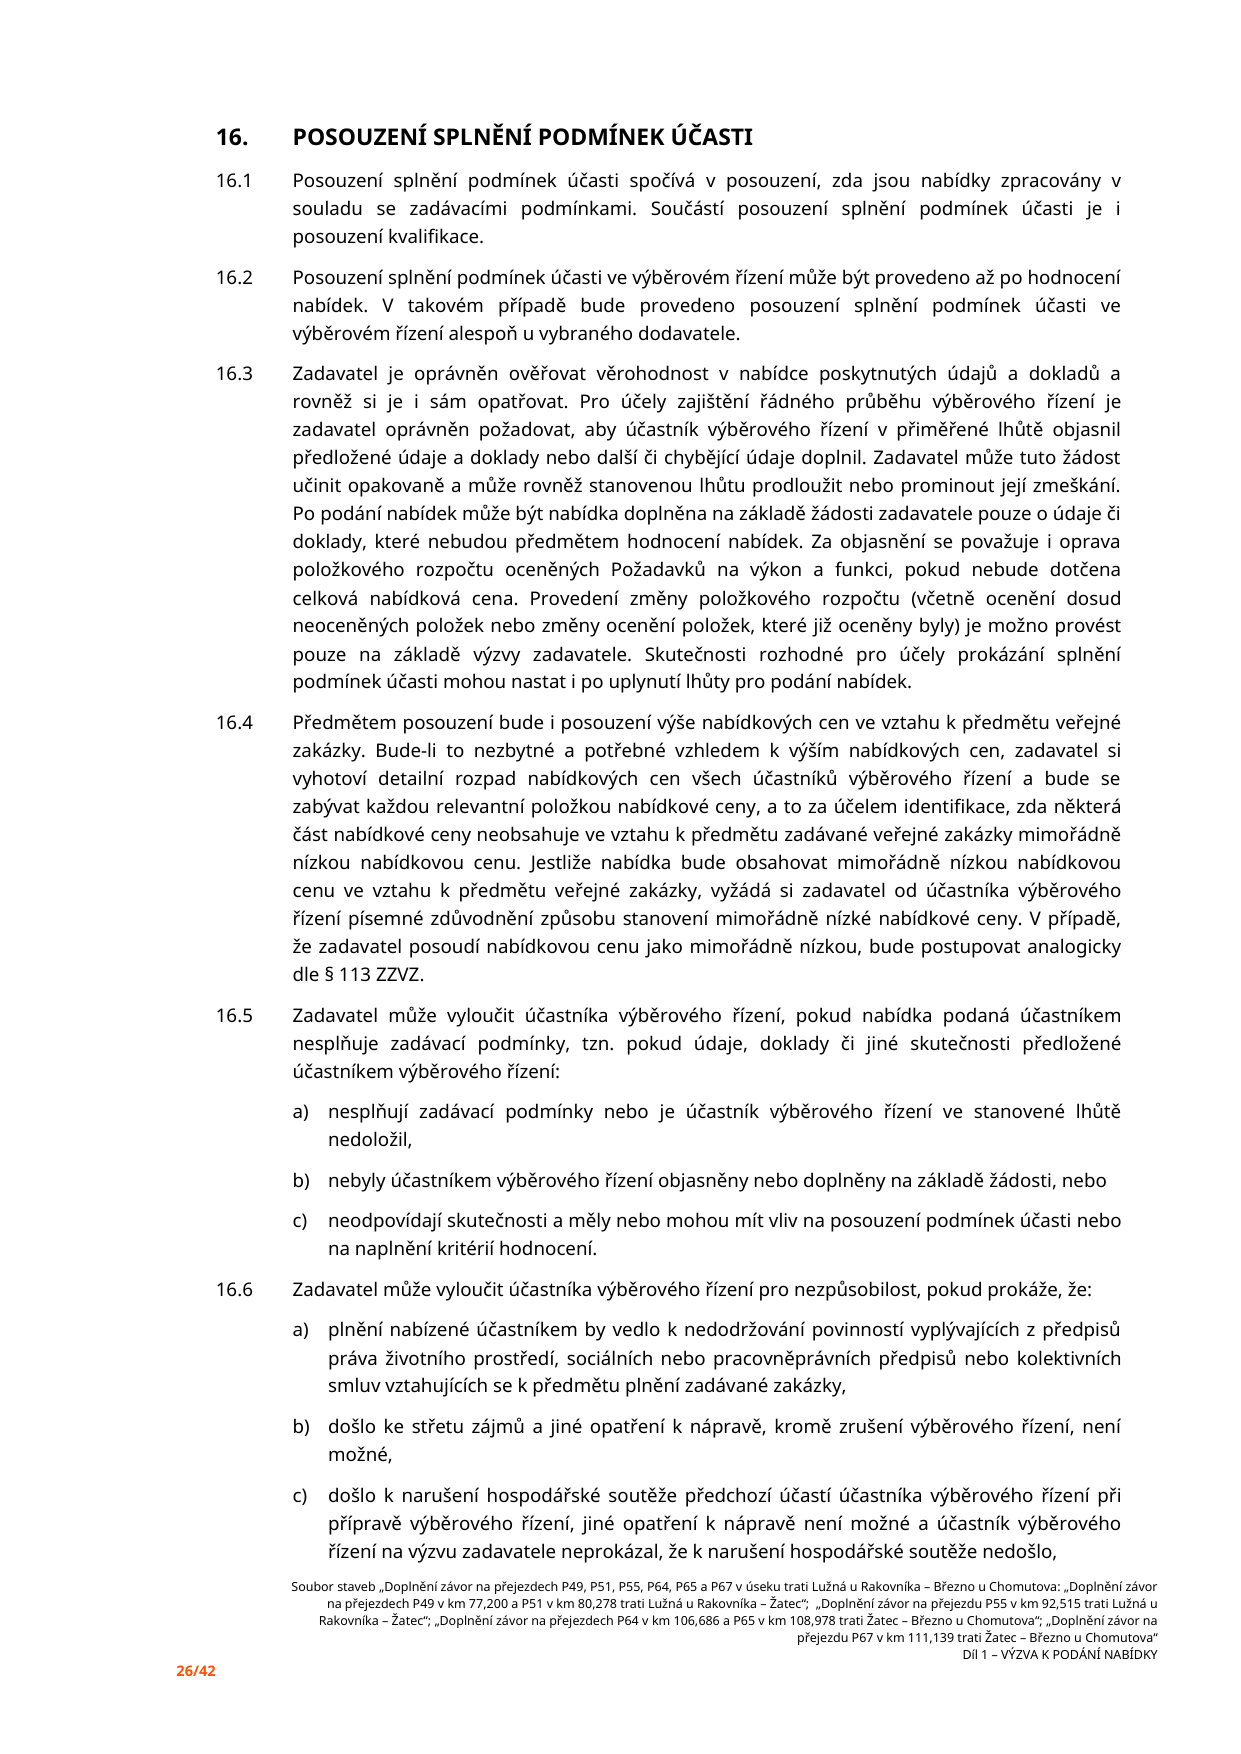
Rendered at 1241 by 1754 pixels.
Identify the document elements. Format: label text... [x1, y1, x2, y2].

list nesplňují zadávací podmínky nebo je účastník výběrového řízení ve stanovené lhůtě nedoložil, [292, 1099, 1122, 1152]
text Předmětem posouzení bude i posouzení výše nabídkových cen ve vztahu k předmětu veřejné zakázky. Bude-li to nezbytné a potřebné vzhledem k výším nabídkových cen, zadavatel si vyhotoví detailní rozpad nabídkových cen všech účastníků výběrového řízení a bude se zabývat každou relevantní položkou nabídkové ceny, a to za účelem identifikace, zda některá část nabídkové ceny neobsahuje ve vztahu k předmětu zadávané veřejné zakázky mimořádně nízkou nabídkovou cenu. Jestliže nabídka bude obsahovat mimořádně nízkou nabídkovou cenu ve vztahu k předmětu veřejné zakázky, vyžádá si zadavatel od účastníka výběrového řízení písemné zdůvodnění způsobu stanovení mimořádně nízké nabídkové ceny. V případě, že zadavatel posoudí nabídkovou cenu jako mimořádně nízkou, bude postupovat analogicky dle § 113 ZZVZ. [216, 709, 1122, 987]
list došlo k narušení hospodářské soutěže předchozí účastí účastníka výběrového řízení při přípravě výběrového řízení, jiné opatření k nápravě není možné a účastník výběrového řízení na výzvu zadavatele neprokázal, že k narušení hospodářské soutěže nedošlo, [292, 1482, 1122, 1563]
list nebyly účastníkem výběrového řízení objasněny nebo doplněny na základě žádosti, nebo [292, 1167, 1122, 1193]
list plnění nabízené účastníkem by vedlo k nedodržování povinností vyplývajících z předpisů práva životního prostředí, sociálních nebo pracovněprávních předpisů nebo kolektivních smluv vztahujících se k předmětu plnění zadávané zakázky, [292, 1317, 1122, 1398]
text Zadavatel může vyloučit účastníka výběrového řízení, pokud nabídka podaná účastníkem nesplňuje zadávací podmínky, tzn. pokud údaje, doklady či jiné skutečnosti předložené účastníkem výběrového řízení: [216, 1002, 1122, 1084]
list došlo ke střetu zájmů a jiné opatření k nápravě, kromě zrušení výběrového řízení, není možné, [292, 1413, 1122, 1467]
list neodpovídají skutečnosti a měly nebo mohou mít vliv na posouzení podmínek účasti nebo na naplnění kritérií hodnocení. [292, 1208, 1122, 1261]
text Posouzení splnění podmínek účasti spočívá v posouzení, zda jsou nabídky zpracovány v souladu se zadávacími podmínkami. Součástí posouzení splnění podmínek účasti je i posouzení kvalifikace. [216, 167, 1122, 249]
text Zadavatel může vyloučit účastníka výběrového řízení pro nezpůsobilost, pokud prokáže, že: [216, 1276, 1122, 1302]
text Zadavatel je oprávněn ověřovat věrohodnost v nabídce poskytnutých údajů a dokladů a rovněž si je i sám opatřovat. Pro účely zajištění řádného průběhu výběrového řízení je zadavatel oprávněn požadovat, aby účastník výběrového řízení v přiměřené lhůtě objasnil předložené údaje a doklady nebo další či chybějící údaje doplnil. Zadavatel může tuto žádost učinit opakovaně a může rovněž stanovenou lhůtu prodloužit nebo prominout její zmeškání. Po podání nabídek může být nabídka doplněna na základě žádosti zadavatele pouze o údaje či doklady, které nebudou předmětem hodnocení nabídek. Za objasnění se považuje i oprava položkového rozpočtu oceněných Požadavků na výkon a funkci, pokud nebude dotčena celková nabídková cena. Provedení změny položkového rozpočtu (včetně ocenění dosud neoceněných položek nebo změny ocenění položek, které již oceněny byly) je možno provést pouze na základě výzvy zadavatele. Skutečnosti rozhodné pro účely prokázání splnění podmínek účasti mohou nastat i po uplynutí lhůty pro podání nabídek. [216, 361, 1122, 694]
text Posouzení splnění podmínek účasti ve výběrovém řízení může být provedeno až po hodnocení nabídek. V takovém případě bude provedeno posouzení splnění podmínek účasti ve výběrovém řízení alespoň u vybraného dodavatele. [216, 264, 1122, 346]
text POSOUZENÍ SPLNĚNÍ PODMÍNEK ÚČASTI [216, 121, 1122, 152]
